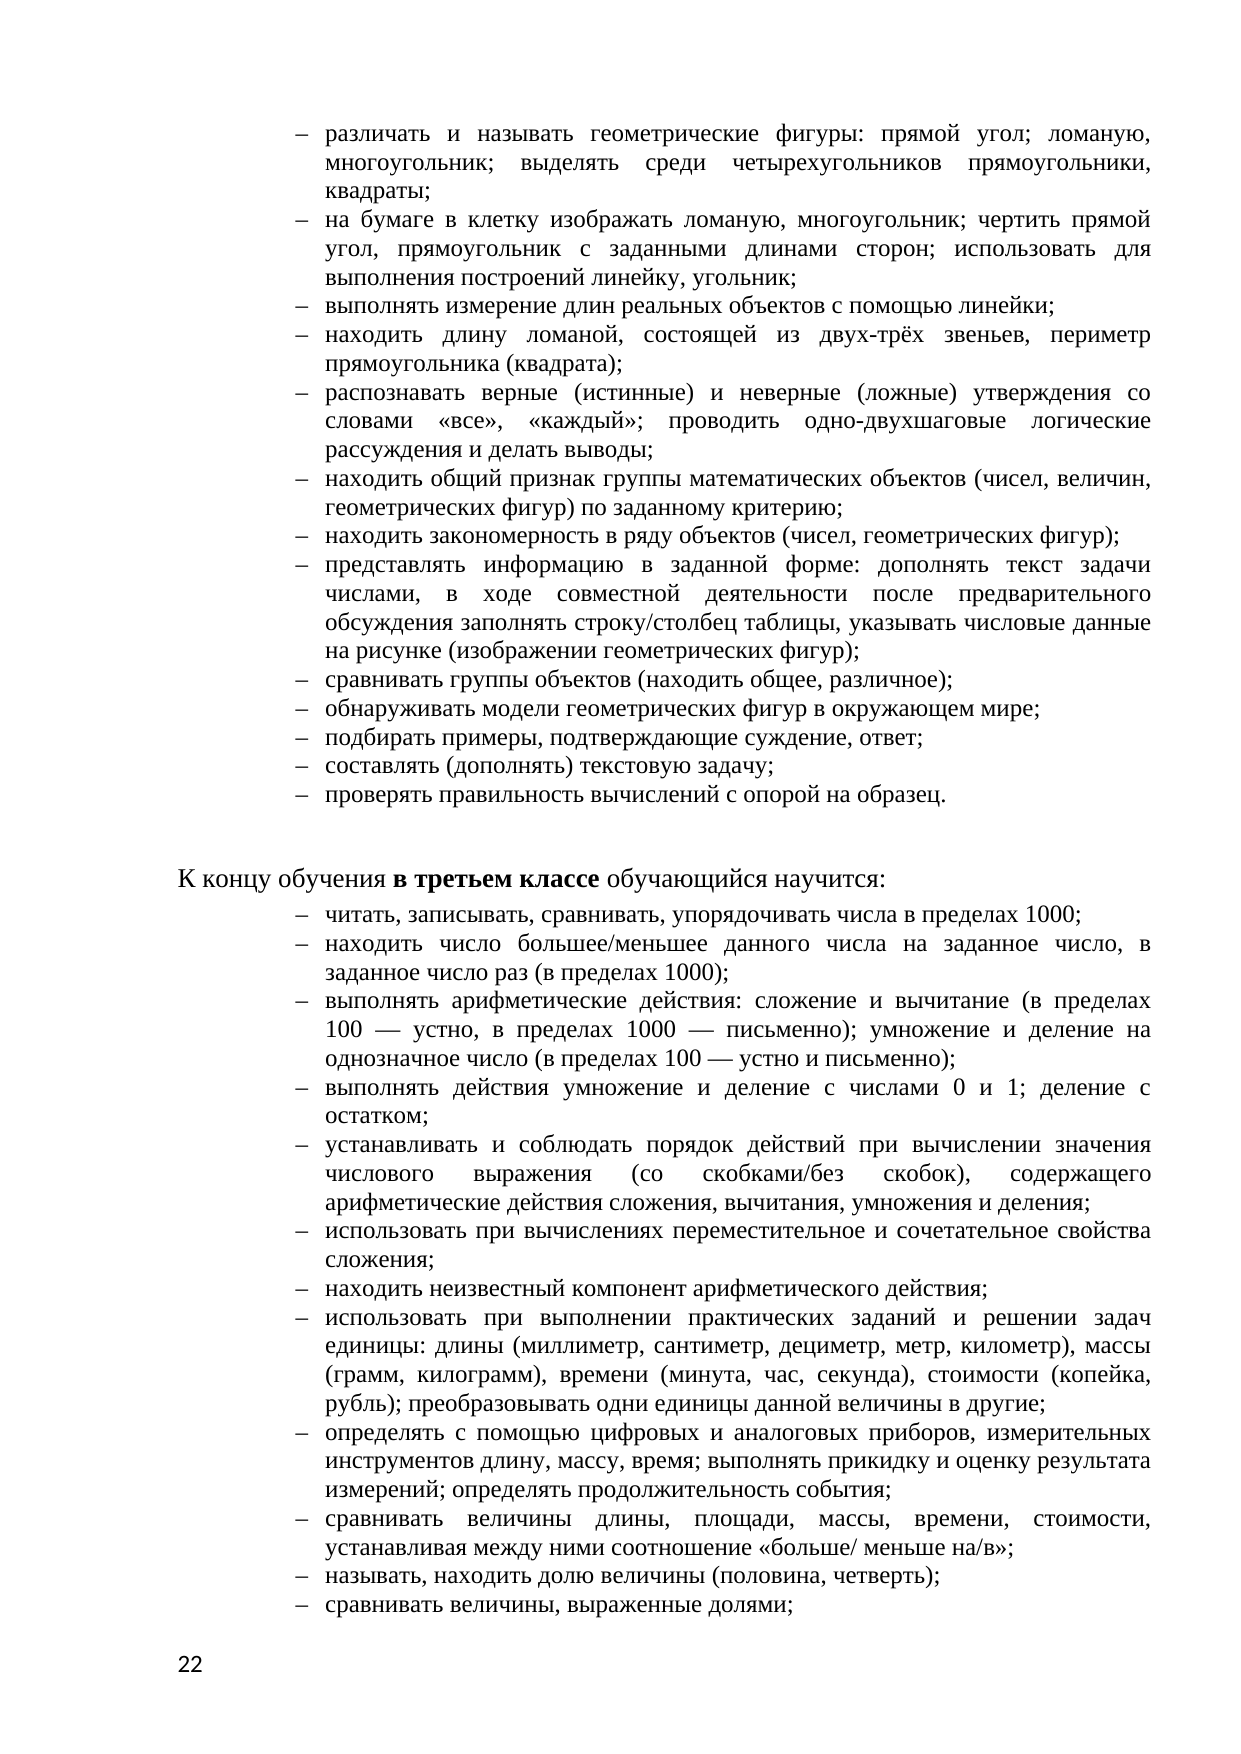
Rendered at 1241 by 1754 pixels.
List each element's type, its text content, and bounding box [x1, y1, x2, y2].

list читать, записывать, сравнивать, упорядочивать числа в пределах 1000; [295, 899, 1152, 928]
list называть, находить долю величины (половина, четверть); [295, 1561, 1152, 1589]
list составлять (дополнять) текстовую задачу; [295, 751, 1152, 779]
list представлять информацию в заданной форме: дополнять текст задачи числами, в ходе совместной деятельности после предварительного обсуждения заполнять строку/столбец таблицы, указывать числовые данные на рисунке (изображении геометрических фигур); [295, 549, 1152, 664]
list использовать при выполнении практических заданий и решении задач единицы: длины (миллиметр, сантиметр, дециметр, метр, километр), массы (грамм, килограмм), времени (минута, час, секунда), стоимости (копейка, рубль); преобразовывать одни единицы данной величины в другие; [295, 1302, 1152, 1417]
subtitle К концу обучения в третьем классе обучающийся научится: [177, 862, 1152, 893]
list определять с помощью цифровых и аналоговых приборов, измерительных инструментов длину, массу, время; выполнять прикидку и оценку результата измерений; определять продолжительность события; [295, 1417, 1152, 1503]
list выполнять арифметические действия: сложение и вычитание (в пределах 100 — устно, в пределах 1000 — письменно); умножение и деление на однозначное число (в пределах 100 — устно и письменно); [295, 986, 1152, 1072]
list находить число большее/меньшее данного числа на заданное число, в заданное число раз (в пределах 1000); [295, 928, 1152, 986]
list различать и называть геометрические фигуры: прямой угол; ломаную, многоугольник; выделять среди четырехугольников прямоугольники, квадраты; [295, 118, 1152, 204]
list сравнивать группы объектов (находить общее, различное); [295, 664, 1152, 693]
list находить длину ломаной, состоящей из двух-трёх звеньев, периметр прямоугольника (квадрата); [295, 319, 1152, 377]
list находить неизвестный компонент арифметического действия; [295, 1273, 1152, 1302]
list сравнивать величины длины, площади, массы, времени, стоимости, устанавливая между ними соотношение «больше/ меньше на/в»; [295, 1503, 1152, 1561]
list подбирать примеры, подтверждающие суждение, ответ; [295, 722, 1152, 751]
list на бумаге в клетку изображать ломаную, многоугольник; чертить прямой угол, прямоугольник с заданными длинами сторон; использовать для выполнения построений линейку, угольник; [295, 204, 1152, 291]
list сравнивать величины, выраженные долями; [295, 1589, 1152, 1618]
list находить закономерность в ряду объектов (чисел, геометрических фигур); [295, 521, 1152, 549]
list выполнять действия умножение и деление с числами 0 и 1; деление с остатком; [295, 1072, 1152, 1129]
list обнаруживать модели геометрических фигур в окружающем мире; [295, 693, 1152, 722]
list находить общий признак группы математических объектов (чисел, величин, геометрических фигур) по заданному критерию; [295, 463, 1152, 521]
list распознавать верные (истинные) и неверные (ложные) утверждения со словами «все», «каждый»; проводить одно-двухшаговые логические рассуждения и делать выводы; [295, 377, 1152, 463]
list устанавливать и соблюдать порядок действий при вычислении значения числового выражения (со скобками/без скобок), содержащего арифметические действия сложения, вычитания, умножения и деления; [295, 1129, 1152, 1216]
list использовать при вычислениях переместительное и сочетательное свойства сложения; [295, 1216, 1152, 1273]
list проверять правильность вычислений с опорой на образец. [295, 779, 1152, 808]
list выполнять измерение длин реальных объектов с помощью линейки; [295, 291, 1152, 319]
